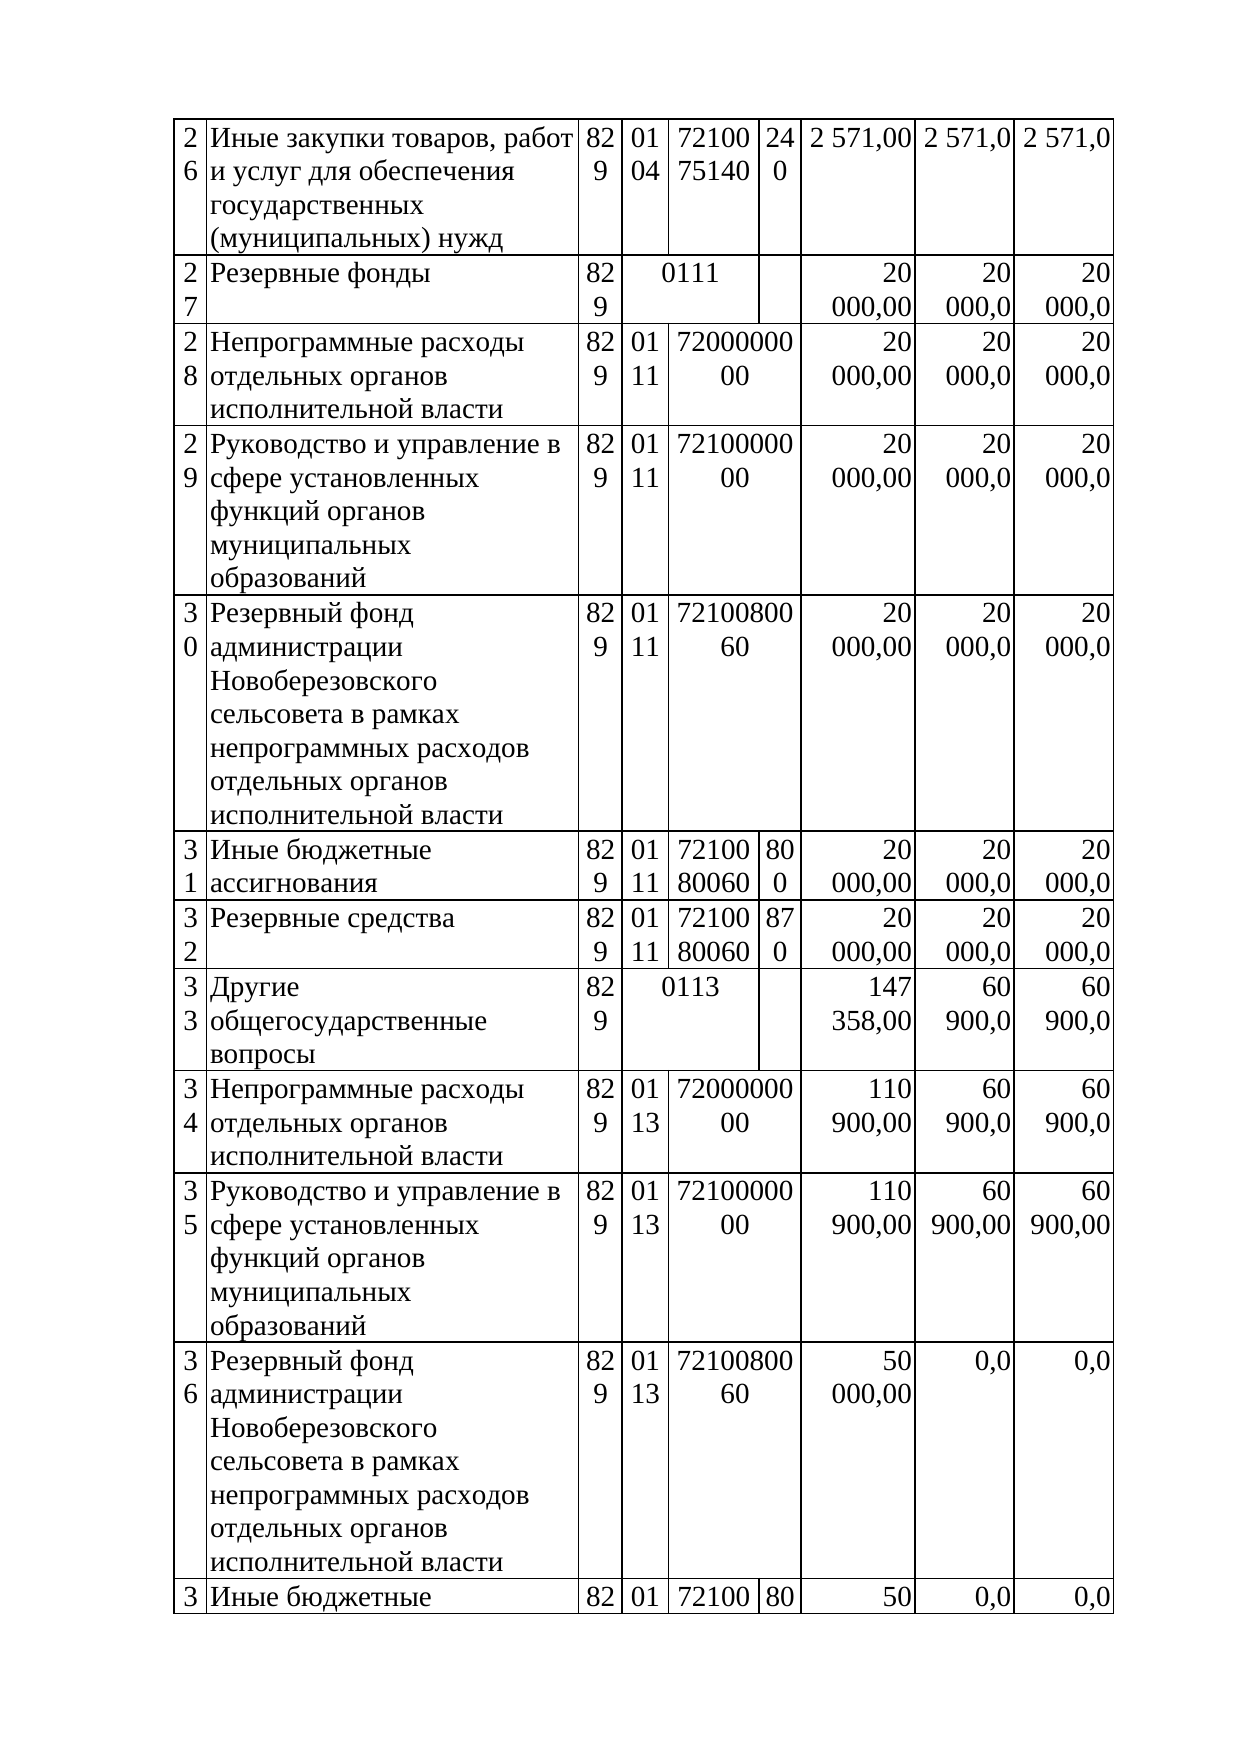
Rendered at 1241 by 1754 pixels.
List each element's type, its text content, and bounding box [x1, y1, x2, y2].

table_cell 240 [760, 120, 800, 254]
table_cell 829 [579, 1071, 621, 1172]
table_cell 20 000,00 [802, 256, 914, 322]
table_cell 829 [579, 832, 621, 899]
table_cell 829 [579, 1343, 621, 1578]
table_cell 20 000,0 [1015, 596, 1113, 830]
table_cell 20 000,00 [802, 426, 914, 594]
table_cell 60 900,0 [1015, 1071, 1113, 1172]
table_cell 31 [175, 832, 206, 899]
table_cell 7200000000 [669, 324, 800, 425]
table_cell Руководство и управление в сфере установленных функций органов муниципальных образований [207, 426, 578, 594]
table_cell 0113 [623, 1174, 668, 1341]
table_cell Непрограммные расходы отдельных органов исполнительной власти [207, 324, 578, 425]
table_cell 20 000,00 [802, 324, 914, 425]
table_cell 829 [579, 901, 621, 968]
table_cell 0113 [623, 1579, 668, 1613]
table_cell 7210080060 [669, 832, 758, 899]
table_cell Иные закупки товаров, работ и услуг для обеспечения государственных (муниципальных) нужд [207, 120, 578, 254]
table_cell 20 000,0 [916, 901, 1013, 968]
table_cell 829 [579, 426, 621, 594]
table_cell 20 000,0 [916, 426, 1013, 594]
table_cell 0111 [623, 426, 668, 594]
table_cell 20 000,0 [916, 832, 1013, 899]
table_cell 0113 [623, 1071, 668, 1172]
table_cell 29 [175, 426, 206, 594]
table_cell 34 [175, 1071, 206, 1172]
table_cell 7200000000 [669, 1071, 800, 1172]
table_cell 7210080060 [669, 1343, 800, 1578]
table_cell 7210000000 [669, 1174, 800, 1341]
table_cell 20 000,0 [1015, 324, 1113, 425]
table_cell 0113 [623, 969, 758, 1070]
table_cell 870 [760, 901, 800, 968]
table_cell 32 [175, 901, 206, 968]
table_cell 0111 [623, 596, 668, 830]
table_cell 0104 [623, 120, 668, 254]
table_cell 0111 [623, 832, 668, 899]
table_cell 26 [175, 120, 206, 254]
table_cell 829 [579, 596, 621, 830]
table_cell 30 [175, 596, 206, 830]
table_cell 0,0 [916, 1343, 1013, 1578]
table_cell 20 000,0 [916, 324, 1013, 425]
table_cell Резервный фонд администрации Новоберезовского сельсовета в рамках непрограммных расходов отдельных органов исполнительной власти [207, 596, 578, 830]
table_cell 20 000,00 [802, 832, 914, 899]
table_cell Другие общегосударственные вопросы [207, 969, 578, 1070]
table_cell 0111 [623, 324, 668, 425]
table_cell 60 900,00 [916, 1174, 1013, 1341]
table_cell 60 900,0 [916, 1071, 1013, 1172]
table_cell 20 000,0 [916, 596, 1013, 830]
table_cell 0111 [623, 256, 758, 322]
table_cell 829 [579, 324, 621, 425]
table_cell 800 [760, 1579, 800, 1613]
table_cell [760, 256, 800, 322]
table_cell 7210080060 [669, 901, 758, 968]
table_cell 0,0 [1015, 1343, 1113, 1578]
table_cell Непрограммные расходы отдельных органов исполнительной власти [207, 1071, 578, 1172]
table_cell 28 [175, 324, 206, 425]
table_cell 7210080060 [669, 1579, 758, 1613]
table_cell 829 [579, 969, 621, 1070]
table_cell 20 000,00 [802, 596, 914, 830]
table_cell 110 900,00 [802, 1174, 914, 1341]
table_cell 147 358,00 [802, 969, 914, 1070]
table_cell 60 900,00 [1015, 1174, 1113, 1341]
table_cell Резервный фонд администрации Новоберезовского сельсовета в рамках непрограммных расходов отдельных органов исполнительной власти [207, 1343, 578, 1578]
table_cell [207, 1579, 578, 1613]
table_cell 36 [175, 1343, 206, 1578]
table_cell 0111 [623, 901, 668, 968]
table_cell 829 [579, 1579, 621, 1613]
table_cell 20 000,0 [916, 256, 1013, 322]
table_cell 60 900,0 [1015, 969, 1113, 1070]
table_cell 800 [760, 832, 800, 899]
table_cell 829 [579, 1174, 621, 1341]
table_cell 50 000,00 [802, 1579, 914, 1613]
table_cell 50 000,00 [802, 1343, 914, 1578]
table_cell 20 000,0 [1015, 901, 1113, 968]
table_cell 0113 [623, 1343, 668, 1578]
table_cell 60 900,0 [916, 969, 1013, 1070]
table_cell 7210000000 [669, 426, 800, 594]
table_cell 37 [175, 1579, 206, 1613]
table_cell 20 000,0 [1015, 426, 1113, 594]
table_cell 35 [175, 1174, 206, 1341]
table_cell Руководство и управление в сфере установленных функций органов муниципальных образований [207, 1174, 578, 1341]
table_cell 0,0 [1015, 1579, 1113, 1613]
table_cell [760, 969, 800, 1070]
table_cell 2 571,0 [916, 120, 1013, 254]
table_cell 20 000,00 [802, 901, 914, 968]
table_cell Резервные фонды [207, 256, 578, 322]
table_cell Резервные средства [207, 901, 578, 968]
table_cell 7210075140 [669, 120, 758, 254]
table_cell 27 [175, 256, 206, 322]
table_cell 2 571,0 [1015, 120, 1113, 254]
table_cell 20 000,0 [1015, 832, 1113, 899]
table_cell 20 000,0 [1015, 256, 1113, 322]
table_cell 110 900,00 [802, 1071, 914, 1172]
table_cell 7210080060 [669, 596, 800, 830]
table_cell 2 571,00 [802, 120, 914, 254]
table_cell 33 [175, 969, 206, 1070]
table_cell 829 [579, 256, 621, 322]
table_cell 0,0 [916, 1579, 1013, 1613]
table_cell Иные бюджетные ассигнования [207, 832, 578, 899]
table_cell 829 [579, 120, 621, 254]
